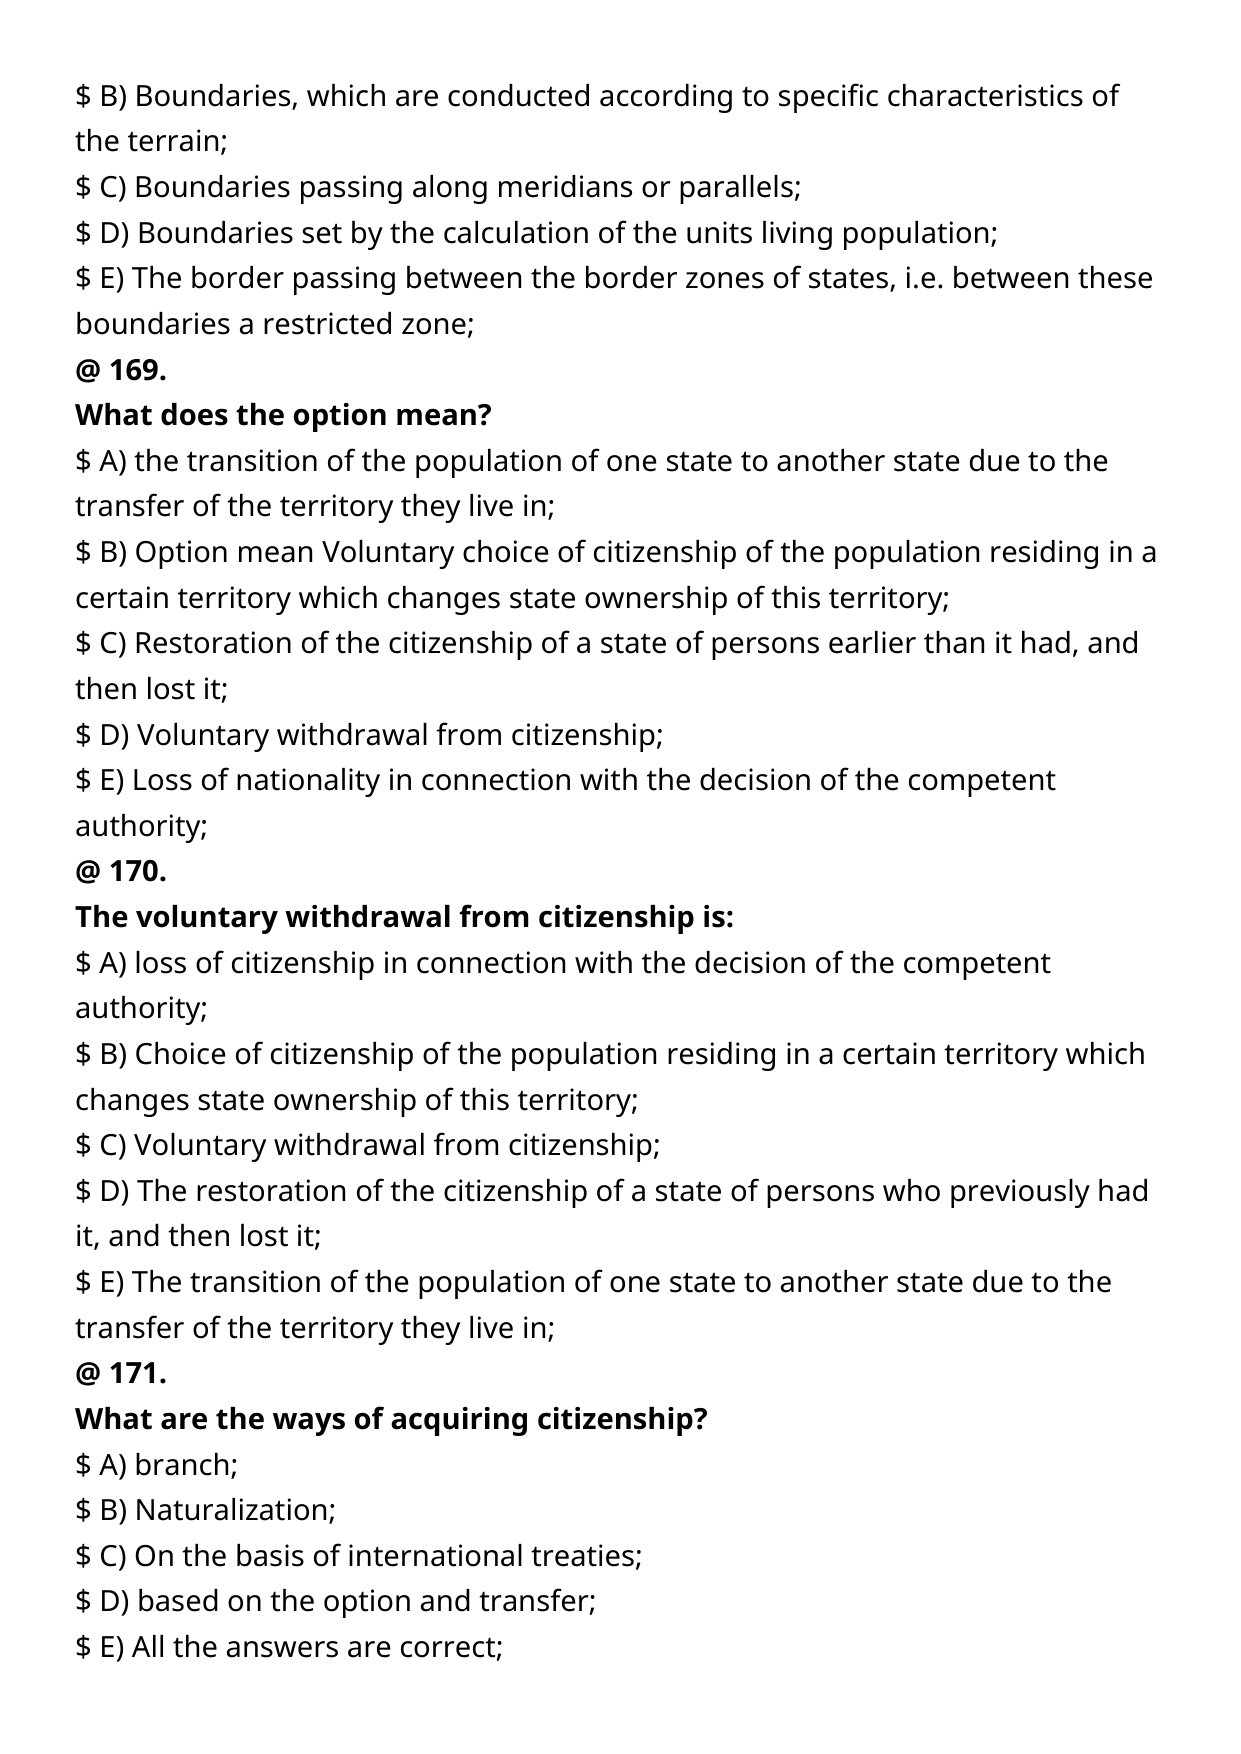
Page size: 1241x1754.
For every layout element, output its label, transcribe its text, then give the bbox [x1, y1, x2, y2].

text $ D) Boundaries set by the calculation of the units living population; [75, 212, 1165, 252]
text $ B) Naturalization; [75, 1489, 1165, 1529]
text $ B) Choice of citizenship of the population residing in a certain territory which changes state ownership of this territory; [75, 1033, 1165, 1118]
text @ 169. [75, 349, 1165, 388]
text $ C) Restoration of the citizenship of a state of persons earlier than it had, and then lost it; [75, 622, 1165, 708]
text $ A) loss of citizenship in connection with the decision of the competent authority; [75, 942, 1165, 1027]
text $ E) The border passing between the border zones of states, i.e. between these boundaries a restricted zone; [75, 257, 1165, 343]
text $ C) Voluntary withdrawal from citizenship; [75, 1124, 1165, 1164]
text What does the option mean? [75, 394, 1165, 434]
text $ D) Voluntary withdrawal from citizenship; [75, 714, 1165, 753]
text What are the ways of acquiring citizenship? [75, 1398, 1165, 1438]
text $ D) based on the option and transfer; [75, 1581, 1165, 1620]
text @ 171. [75, 1352, 1165, 1392]
text @ 170. [75, 851, 1165, 890]
text $ C) Boundaries passing along meridians or parallels; [75, 166, 1165, 206]
text The voluntary withdrawal from citizenship is: [75, 896, 1165, 936]
text $ D) The restoration of the citizenship of a state of persons who previously had it, and then lost it; [75, 1170, 1165, 1255]
text $ B) Boundaries, which are conducted according to specific characteristics of the terrain; [75, 75, 1165, 160]
text $ C) On the basis of international treaties; [75, 1535, 1165, 1575]
text $ B) Option mean Voluntary choice of citizenship of the population residing in a certain territory which changes state ownership of this territory; [75, 531, 1165, 617]
text $ A) the transition of the population of one state to another state due to the transfer of the territory they live in; [75, 440, 1165, 525]
text $ E) The transition of the population of one state to another state due to the transfer of the territory they live in; [75, 1261, 1165, 1347]
text $ A) branch; [75, 1444, 1165, 1483]
text $ E) Loss of nationality in connection with the decision of the competent authority; [75, 759, 1165, 845]
text $ E) All the answers are correct; [75, 1626, 1165, 1666]
